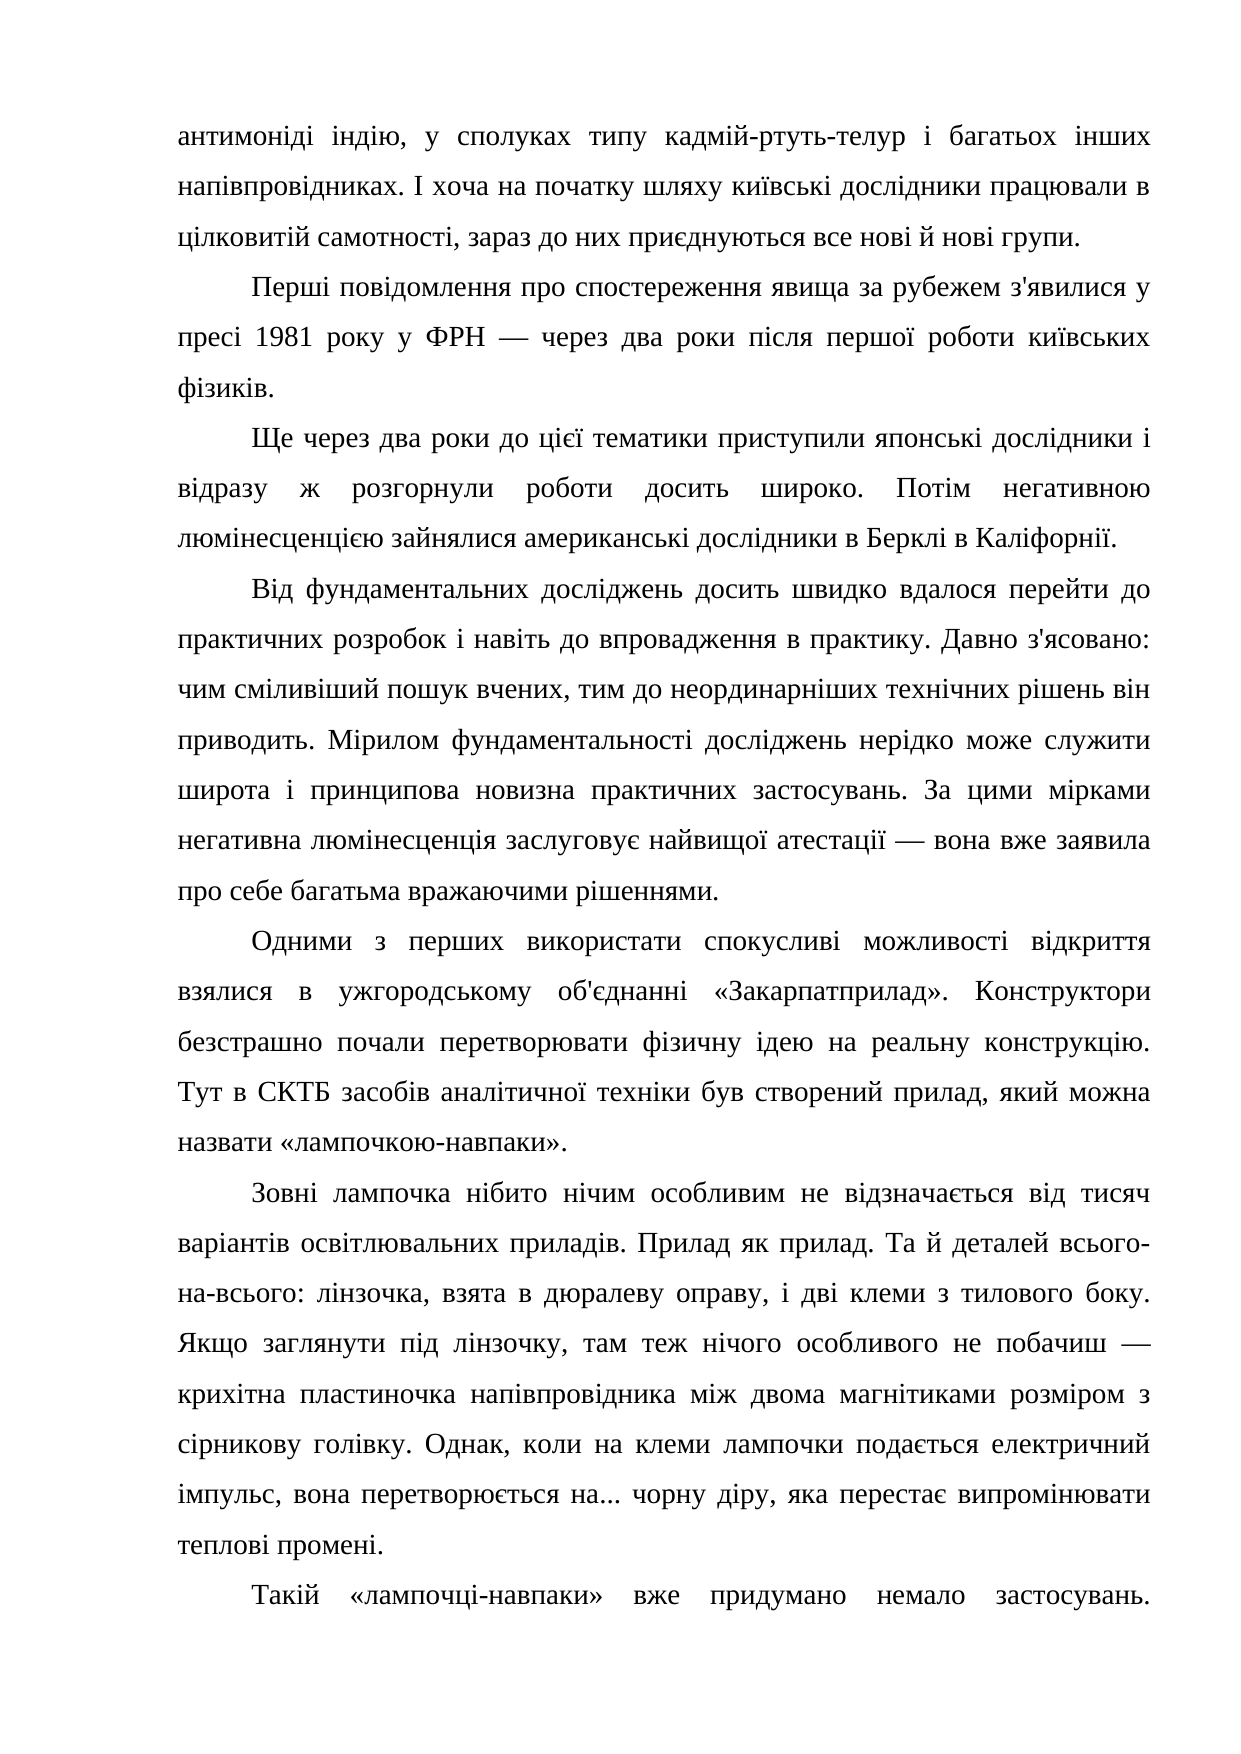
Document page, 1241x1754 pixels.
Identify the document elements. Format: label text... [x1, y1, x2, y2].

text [177, 118, 1152, 252]
text Ще через два роки до цієї тематики приступили японські дослідники і відразу ж розгорнули роботи досить широко. Потім негативною люмінесценцією зайнялися американські дослідники в Берклі в Каліфорнії. [177, 420, 1152, 554]
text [177, 1577, 1152, 1611]
text Одними з перших використати спокусливі можливості відкриття взялися в ужгородському об'єднанні «Закарпатприлад». Конструктори безстрашно почали перетворювати фізичну ідею на реальну конструкцію. Тут в СКТБ засобів аналітичної техніки був створений прилад, який можна назвати «лампочкою-навпаки». [177, 923, 1152, 1158]
text Від фундаментальних досліджень досить швидко вдалося перейти до практичних розробок і навіть до впровадження в практику. Давно з'ясовано: чим сміливіший пошук вчених, тим до неординарніших технічних рішень він приводить. Мірилом фундаментальності досліджень нерідко може служити широта і принципова новизна практичних застосувань. За цими мірками негативна люмінесценція заслуговує найвищої атестації — вона вже заявила про себе багатьма вражаючими рішеннями. [177, 571, 1152, 906]
text Перші повідомлення про спостереження явища за рубежем з'явилися у пресі 1981 року у ФРН — через два роки після першої роботи київських фізиків. [177, 269, 1152, 403]
text Зовні лампочка нібито нічим особливим не відзначається від тисяч варіантів освітлювальних приладів. Прилад як прилад. Та й деталей всього-на-всього: лінзочка, взята в дюралеву оправу, і дві клеми з тилового боку. Якщо заглянути під лінзочку, там теж нічого особливого не побачиш — крихітна пластиночка напівпровідника між двома магнітиками розміром з сірникову голівку. Однак, коли на клеми лампочки подається електричний імпульс, вона перетворюється на... чорну діру, яка перестає випромінювати теплові промені. [177, 1175, 1152, 1560]
